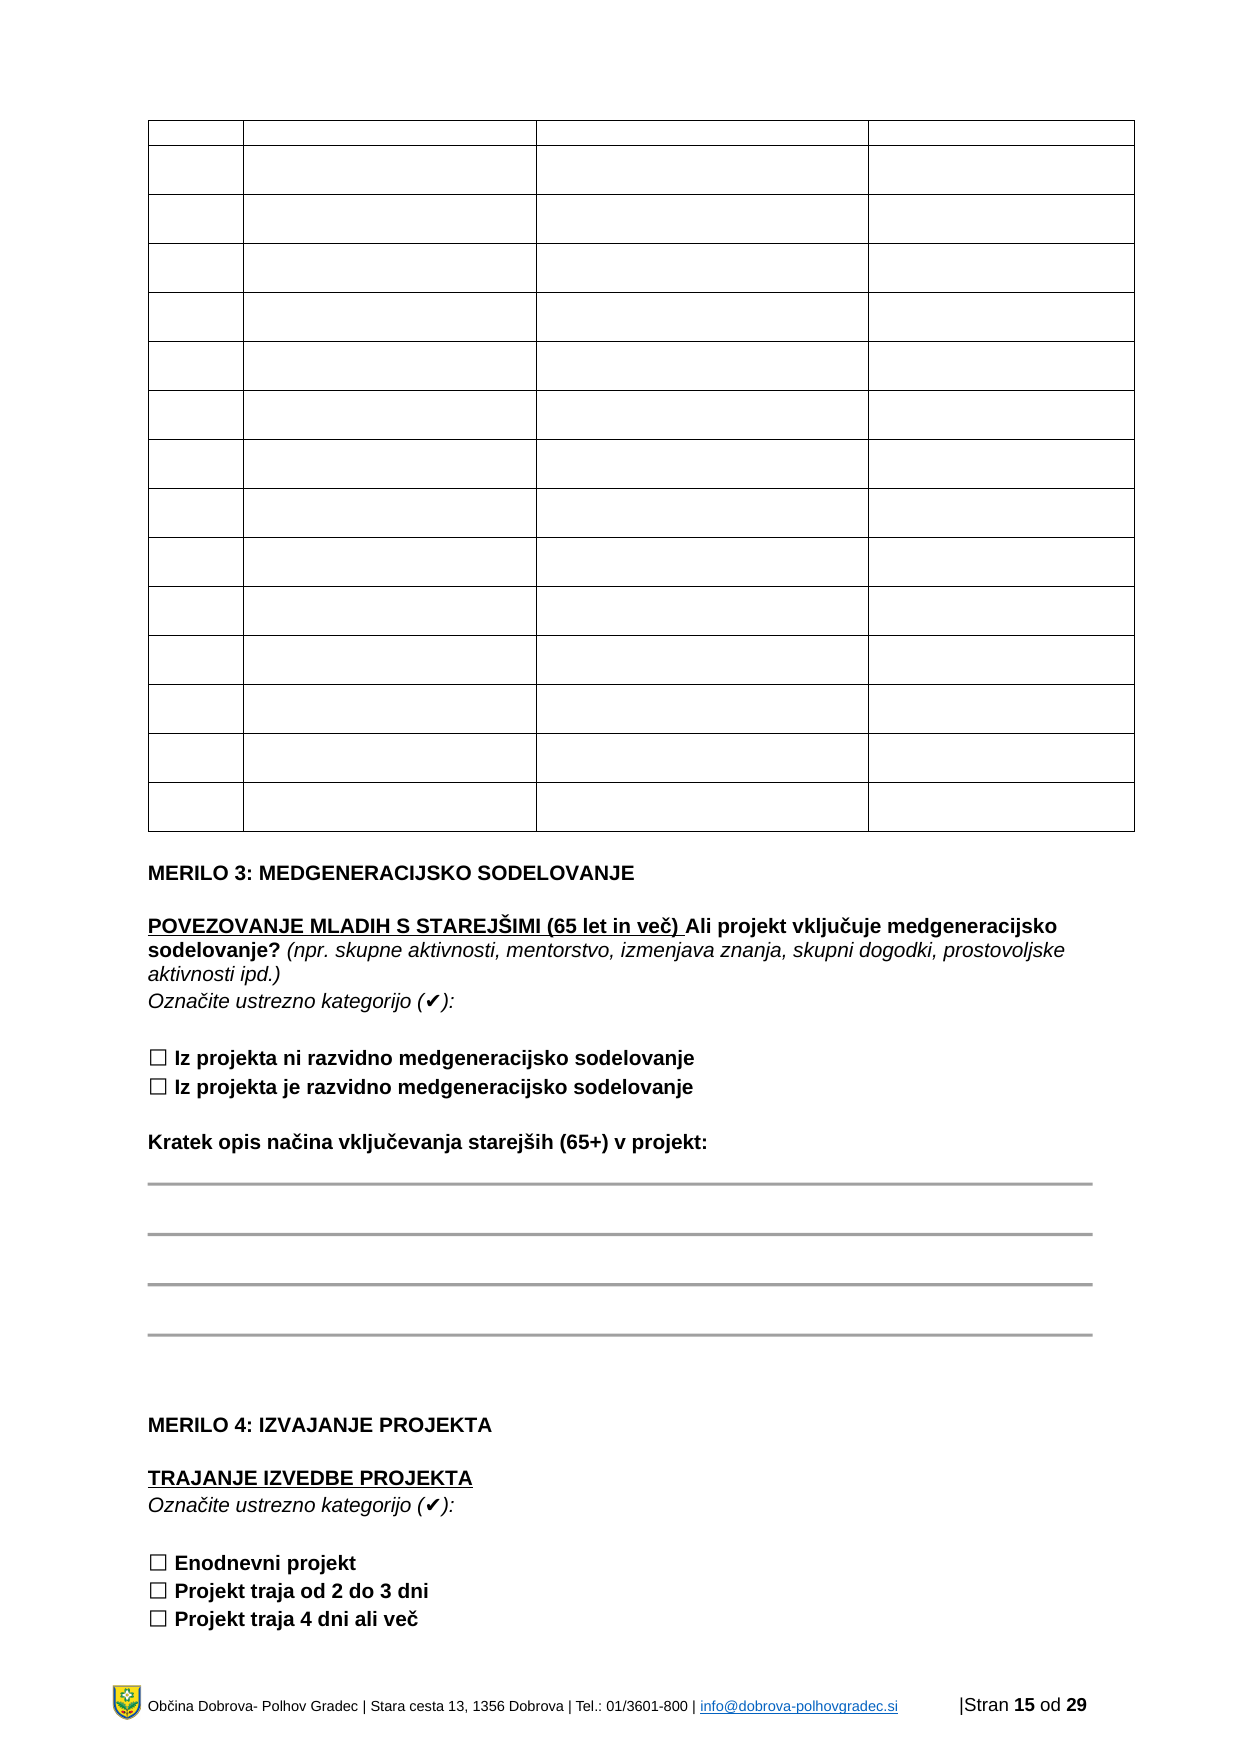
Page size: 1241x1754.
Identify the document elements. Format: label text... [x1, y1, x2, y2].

table_cell [149, 783, 243, 831]
text MERILO 3: MEDGENERACIJSKO SODELOVANJE [148, 861, 1092, 885]
table_cell [869, 195, 1134, 243]
table_cell [149, 685, 243, 733]
table_cell [537, 489, 868, 537]
table_cell [537, 342, 868, 390]
text ⬜ Enodnevni projekt ⬜ Projekt traja od 2 do 3 dni ⬜ Projekt traja 4 dni ali več [148, 1548, 1092, 1633]
table_cell [149, 146, 243, 194]
table_cell [244, 244, 536, 292]
table_cell [537, 734, 868, 782]
table_cell [869, 342, 1134, 390]
text Označite ustrezno kategorijo (✔): [148, 1490, 1092, 1518]
table_cell [244, 783, 536, 831]
table_cell [244, 734, 536, 782]
table_cell [869, 636, 1134, 684]
table_cell [869, 391, 1134, 439]
table_cell [869, 146, 1134, 194]
table_cell [149, 587, 243, 635]
table_cell [149, 121, 243, 145]
text TRAJANJE IZVEDBE PROJEKTA [148, 1466, 1092, 1490]
text POVEZOVANJE MLADIH S STAREJŠIMI (65 let in več) Ali projekt vključuje medgeneracijsko sodelovanje? (npr. skupne aktivnosti, mentorstvo, izmenjava znanja, skupni dogodki, prostovoljske aktivnosti ipd.) [148, 914, 1092, 986]
table_cell [537, 636, 868, 684]
table_cell [149, 391, 243, 439]
table_cell [869, 440, 1134, 488]
table_cell [869, 685, 1134, 733]
table_cell [537, 685, 868, 733]
table_cell [149, 293, 243, 341]
table_cell [537, 391, 868, 439]
text ⬜ Iz projekta ni razvidno medgeneracijsko sodelovanje ⬜ Iz projekta je razvidno medgeneracijsko sodelovanje [148, 1043, 1092, 1100]
table_cell [537, 293, 868, 341]
table_cell [244, 489, 536, 537]
table_cell [537, 121, 868, 145]
table_cell [244, 636, 536, 684]
table_cell [244, 121, 536, 145]
table_cell [149, 440, 243, 488]
table_cell [244, 391, 536, 439]
table_cell [869, 538, 1134, 586]
table_cell [537, 538, 868, 586]
table_cell [869, 244, 1134, 292]
picture [112, 1685, 142, 1720]
table_cell [869, 293, 1134, 341]
text MERILO 4: IZVAJANJE PROJEKTA [148, 1413, 1092, 1437]
text Označite ustrezno kategorijo (✔): [148, 986, 1092, 1014]
table_cell [149, 195, 243, 243]
table_cell [537, 587, 868, 635]
table_cell [244, 146, 536, 194]
table_cell [537, 783, 868, 831]
table_cell [537, 146, 868, 194]
table_cell [149, 489, 243, 537]
table_cell [244, 293, 536, 341]
table_cell [149, 244, 243, 292]
table_cell [244, 587, 536, 635]
table_cell [149, 342, 243, 390]
text Kratek opis načina vključevanja starejših (65+) v projekt: [148, 1129, 1092, 1153]
table_cell [869, 489, 1134, 537]
table_cell [244, 538, 536, 586]
table_cell [244, 195, 536, 243]
table_cell [537, 244, 868, 292]
table_cell [244, 685, 536, 733]
table_cell [869, 587, 1134, 635]
table_cell [869, 783, 1134, 831]
table_cell [149, 636, 243, 684]
table_cell [869, 121, 1134, 145]
table_cell [149, 538, 243, 586]
table_cell [244, 342, 536, 390]
table_cell [149, 734, 243, 782]
table_cell [537, 440, 868, 488]
table_cell [244, 440, 536, 488]
table_cell [869, 734, 1134, 782]
table_cell [537, 195, 868, 243]
